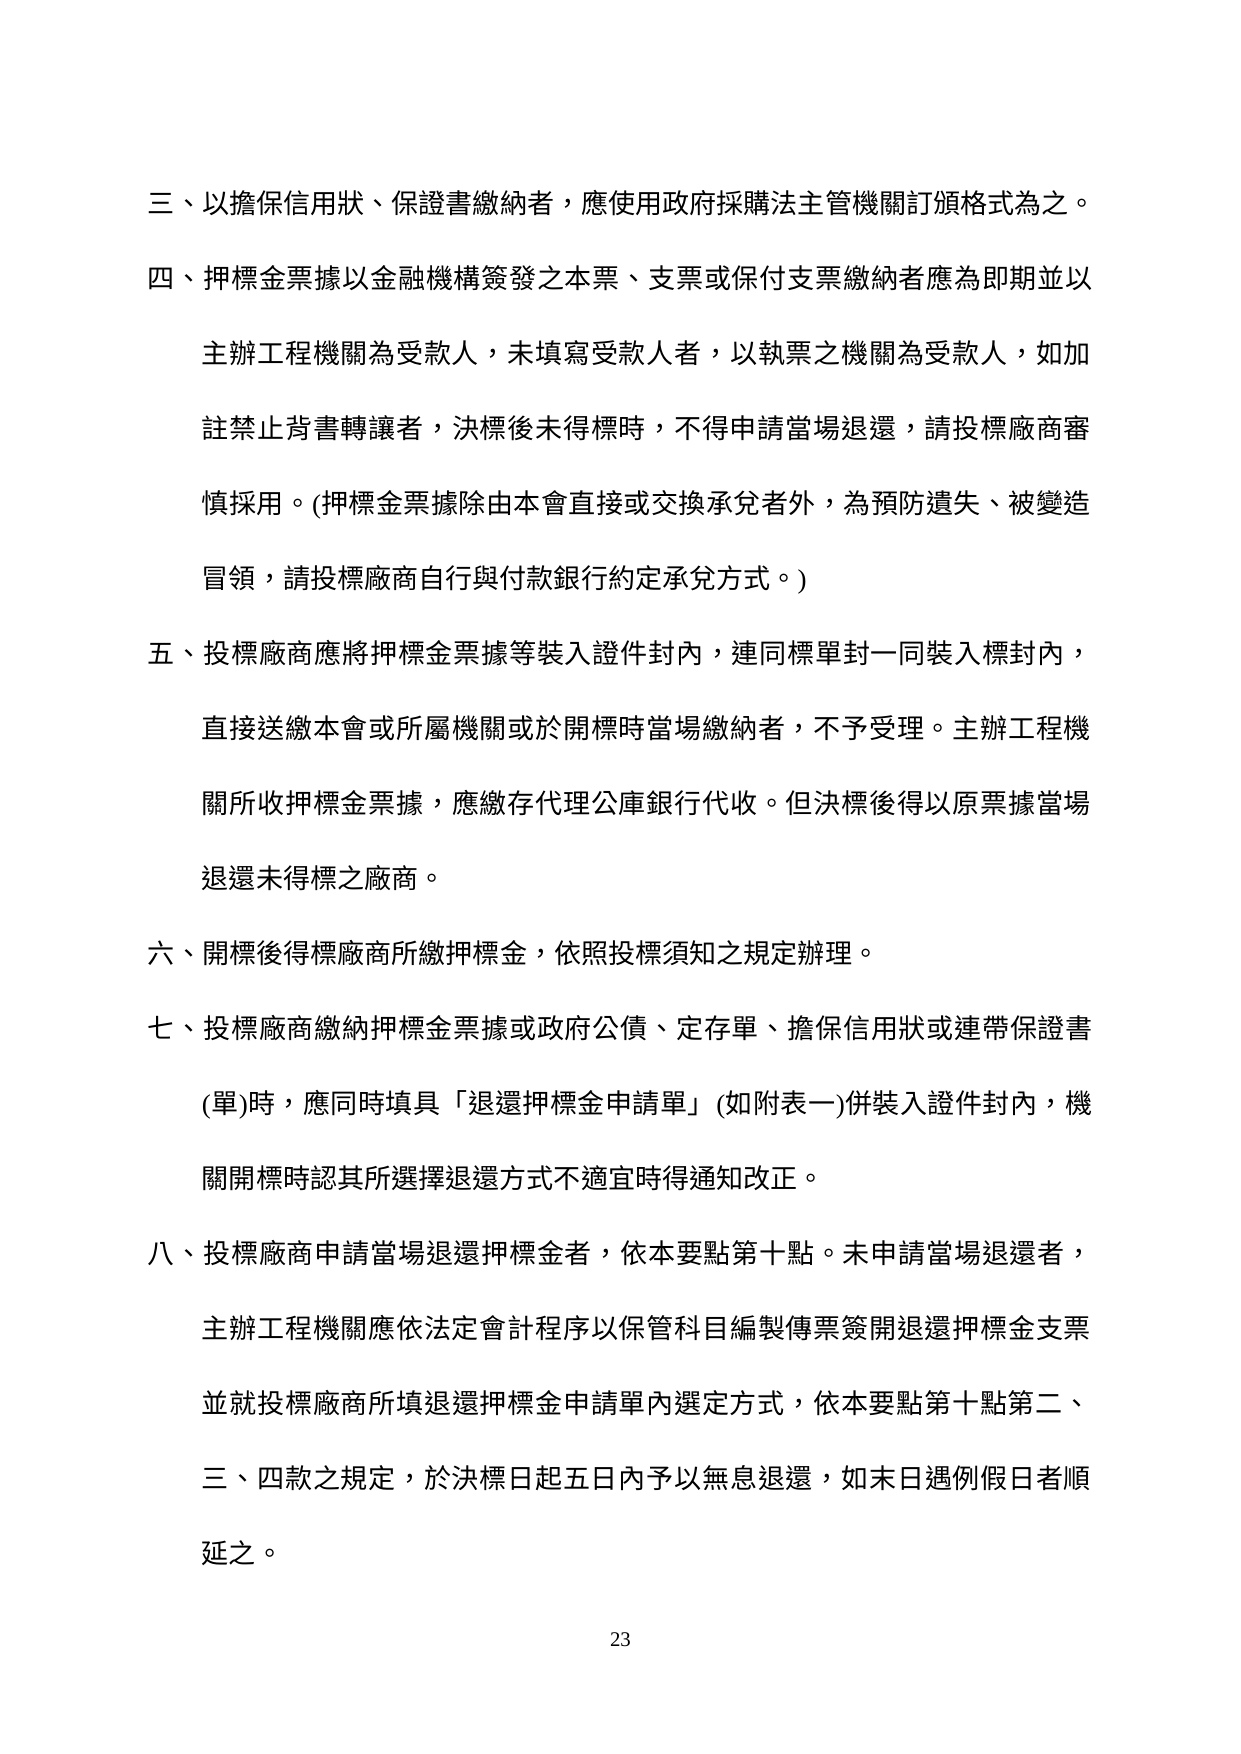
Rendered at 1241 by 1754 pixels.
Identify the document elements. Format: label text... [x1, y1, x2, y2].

text 八、投標廠商申請當場退還押標金者，依本要點第十點。未申請當場退還者，主辦工程機關應依法定會計程序以保管科目編製傳票簽開退還押標金支票並就投標廠商所填退還押標金申請單內選定方式，依本要點第十點第二、三、四款之規定，於決標日起五日內予以無息退還，如末日遇例假日者順延之。 [148, 1214, 1092, 1589]
text 六、開標後得標廠商所繳押標金，依照投標須知之規定辦理。 [148, 914, 1092, 989]
text 七、投標廠商繳納押標金票據或政府公債、定存單、擔保信用狀或連帶保證書(單)時，應同時填具「退還押標金申請單」(如附表一)併裝入證件封內，機關開標時認其所選擇退還方式不適宜時得通知改正。 [148, 989, 1092, 1214]
text 四、押標金票據以金融機構簽發之本票、支票或保付支票繳納者應為即期並以主辦工程機關為受款人，未填寫受款人者，以執票之機關為受款人，如加註禁止背書轉讓者，決標後未得標時，不得申請當場退還，請投標廠商審慎採用。(押標金票據除由本會直接或交換承兌者外，為預防遺失、被變造冒領，請投標廠商自行與付款銀行約定承兌方式。) [148, 239, 1092, 614]
text 五、投標廠商應將押標金票據等裝入證件封內，連同標單封一同裝入標封內，直接送繳本會或所屬機關或於開標時當場繳納者，不予受理。主辦工程機關所收押標金票據，應繳存代理公庫銀行代收。但決標後得以原票據當場退還未得標之廠商。 [148, 614, 1092, 914]
text 三、以擔保信用狀、保證書繳納者，應使用政府採購法主管機關訂頒格式為之。 [148, 164, 1092, 239]
